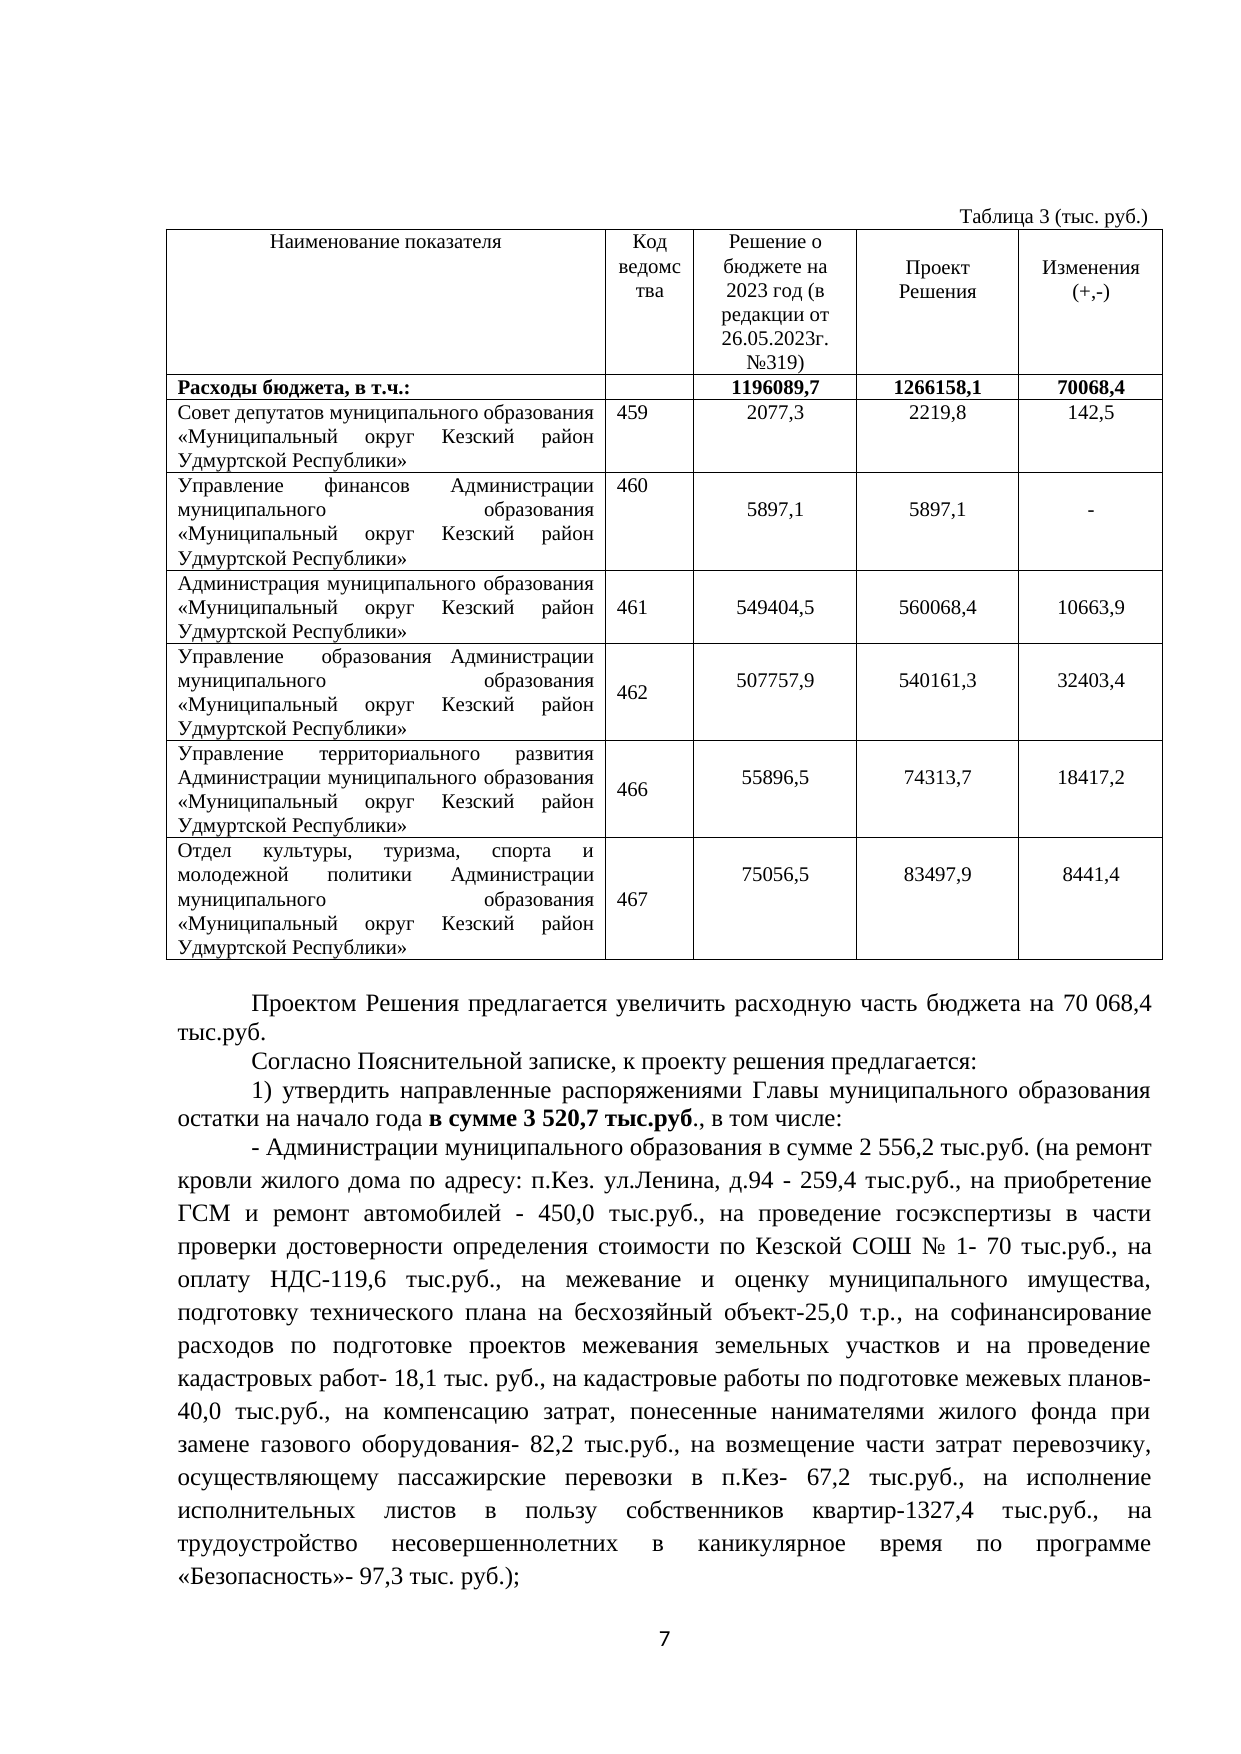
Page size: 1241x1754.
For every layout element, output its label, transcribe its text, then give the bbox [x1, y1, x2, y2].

table_header Код ведомства [606, 230, 693, 374]
table_cell Управление образования Администрации муниципального образования «Муниципальный округ Кезский район Удмуртской Республики» [167, 644, 605, 740]
table_cell 2077,3 [694, 400, 856, 472]
table_cell Совет депутатов муниципального образования «Муниципальный округ Кезский район Удмуртской Республики» [167, 400, 605, 472]
table_cell 466 [606, 741, 693, 837]
table_cell 83497,9 [857, 838, 1018, 959]
table_cell Расходы бюджета, в т.ч.: [167, 375, 605, 399]
table_cell 5897,1 [694, 473, 856, 569]
table_cell 10663,9 [1019, 571, 1162, 643]
table_header [1019, 230, 1162, 253]
table_header Наименование показателя [167, 230, 605, 374]
table_cell 74313,7 [857, 741, 1018, 837]
table_cell Изменения (+,-) [1019, 254, 1162, 374]
table_cell 549404,5 [694, 571, 856, 643]
table_cell 507757,9 [694, 644, 856, 740]
table_cell 75056,5 [694, 838, 856, 959]
table_cell 8441,4 [1019, 838, 1162, 959]
table_cell 460 [606, 473, 693, 569]
table_cell 1266158,1 [857, 375, 1018, 399]
table_cell 461 [606, 571, 693, 643]
table_cell Управление территориального развития Администрации муниципального образования «Муниципальный округ Кезский район Удмуртской Республики» [167, 741, 605, 837]
table_cell 462 [606, 644, 693, 740]
table_cell 5897,1 [857, 473, 1018, 569]
table_cell 1196089,7 [694, 375, 856, 399]
table_cell 55896,5 [694, 741, 856, 837]
table_cell - [1019, 473, 1162, 569]
table_cell 18417,2 [1019, 741, 1162, 837]
table_cell Управление финансов Администрации муниципального образования «Муниципальный округ Кезский район Удмуртской Республики» [167, 473, 605, 569]
table_cell 540161,3 [857, 644, 1018, 740]
text - Администрации муниципального образования в сумме 2 556,2 тыс.руб. (на ремонт кровли жилого дома по адресу: п.Кез. ул.Ленина, д.94 - 259,4 тыс.руб., на приобретение ГСМ и ремонт автомобилей - 450,0 тыс.руб., на проведение госэкспертизы в части проверки достоверности определения стоимости по Кезской СОШ № 1- 70 тыс.руб., на оплату НДС-119,6 тыс.руб., на межевание и оценку муниципального имущества, подготовку технического плана на бесхозяйный объект-25,0 т.р., на софинансирование расходов по подготовке проектов межевания земельных участков и на проведение кадастровых работ- 18,1 тыс. руб., на кадастровые работы по подготовке межевых планов- 40,0 тыс.руб., на компенсацию затрат, понесенные нанимателями жилого фонда при замене газового оборудования- 82,2 тыс.руб., на возмещение части затрат перевозчику, осуществляющему пассажирские перевозки в п.Кез- 67,2 тыс.руб., на исполнение исполнительных листов в пользу собственников квартир-1327,4 тыс.руб., на трудоустройство несовершеннолетних в каникулярное время по программе «Безопасность»- 97,3 тыс. руб.); [177, 1132, 1152, 1590]
table_cell 142,5 [1019, 400, 1162, 472]
table_cell 2219,8 [857, 400, 1018, 472]
table_cell 459 [606, 400, 693, 472]
text 1) утвердить направленные распоряжениями Главы муниципального образования остатки на начало года в сумме 3 520,7 тыс.руб., в том числе: [177, 1075, 1152, 1132]
table_cell 560068,4 [857, 571, 1018, 643]
text Таблица 3 (тыс. руб.) [177, 204, 1152, 228]
table_cell Отдел культуры, туризма, спорта и молодежной политики Администрации муниципального образования «Муниципальный округ Кезский район Удмуртской Республики» [167, 838, 605, 959]
table_header [857, 230, 1018, 253]
table_cell 32403,4 [1019, 644, 1162, 740]
text Согласно Пояснительной записке, к проекту решения предлагается: [177, 1046, 1152, 1075]
table_header Решение о бюджете на 2023 год (в редакции от 26.05.2023г. №319) [694, 230, 856, 374]
table_cell 70068,4 [1019, 375, 1162, 399]
table_cell Проект Решения [857, 254, 1018, 374]
table_cell Администрация муниципального образования «Муниципальный округ Кезский район Удмуртской Республики» [167, 571, 605, 643]
table_cell 467 [606, 838, 693, 959]
text Проектом Решения предлагается увеличить расходную часть бюджета на 70 068,4 тыс.руб. [177, 988, 1152, 1046]
table_cell [606, 375, 693, 399]
